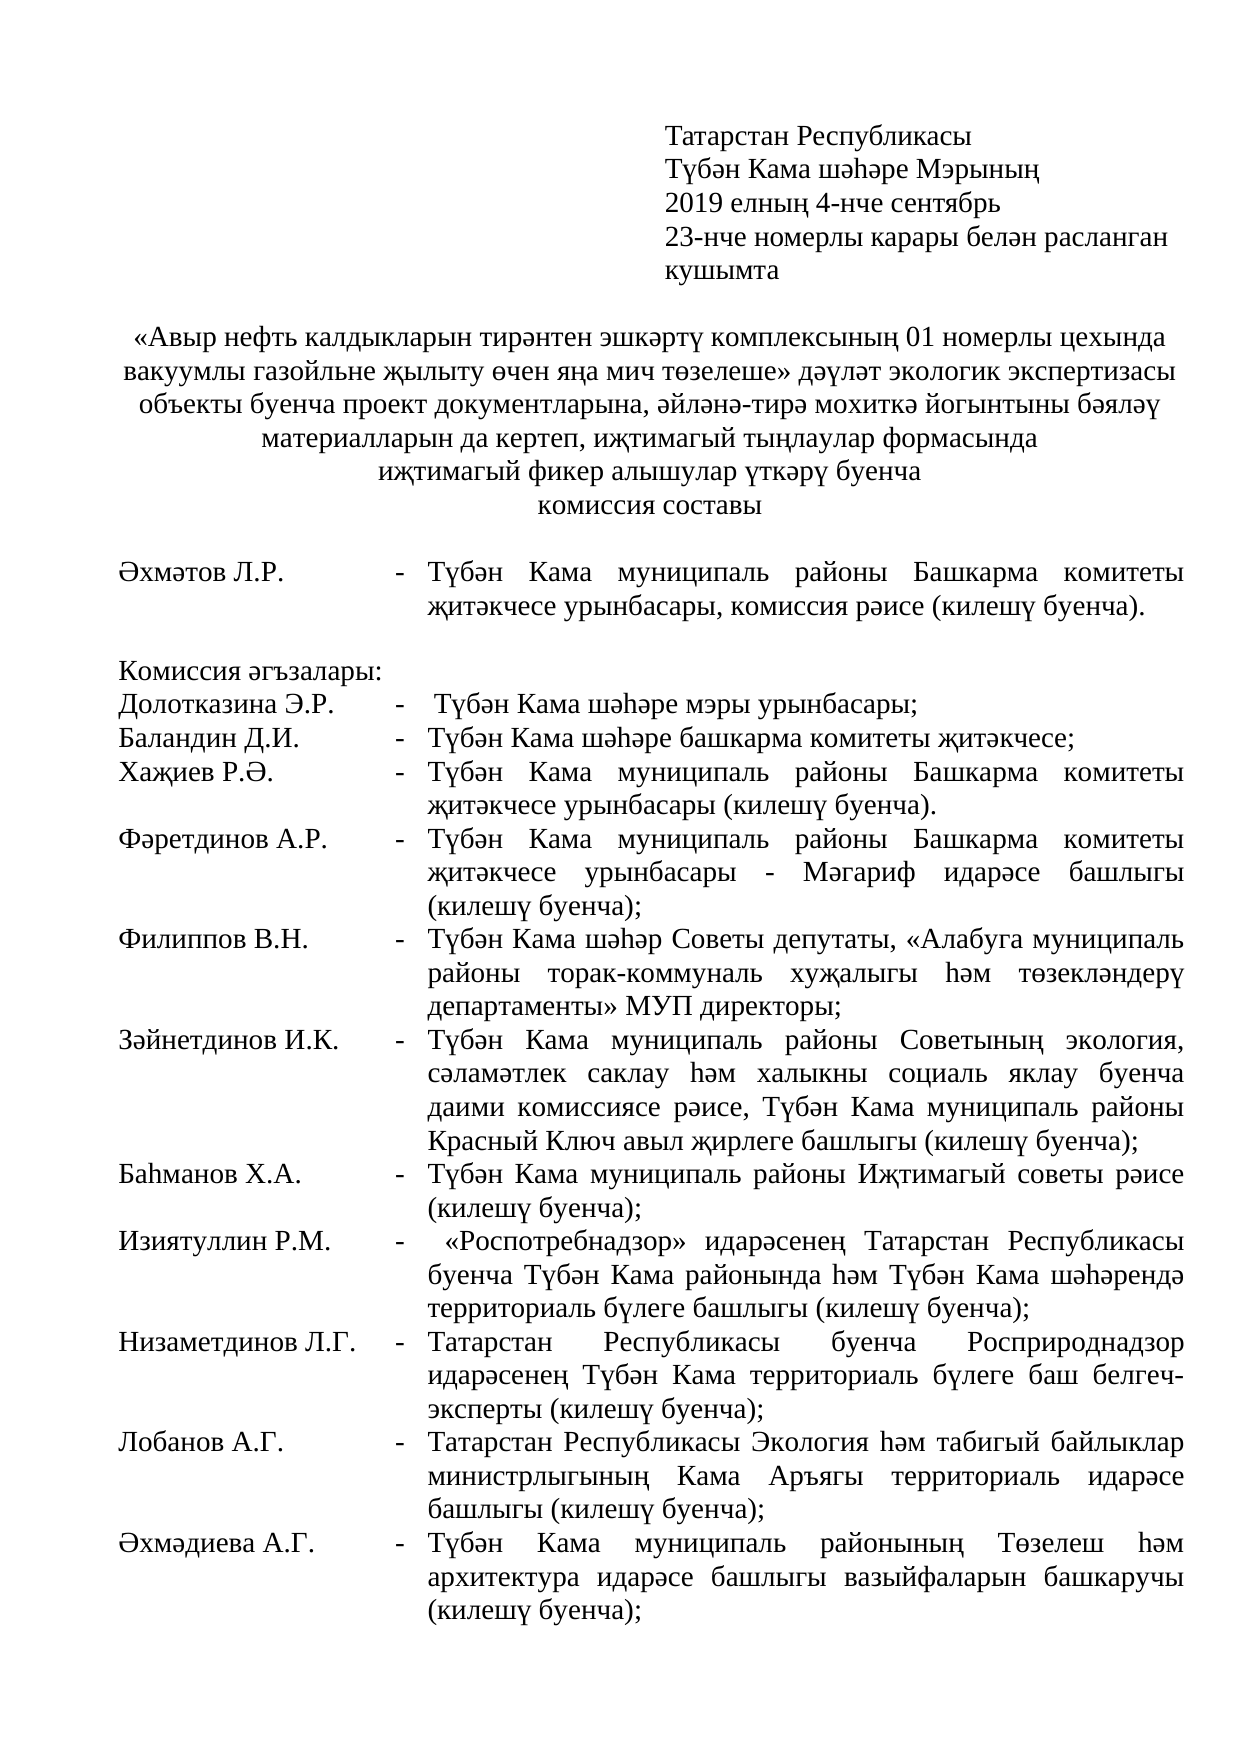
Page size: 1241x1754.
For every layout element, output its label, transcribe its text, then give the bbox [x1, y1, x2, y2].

table_cell Лобанов А.Г. [107, 1425, 383, 1525]
table_cell Комиссия әгъзалары: [107, 653, 1196, 687]
text 23-нче номерлы карары белән расланган [664, 219, 1181, 252]
table_cell Баландин Д.И. [107, 720, 383, 754]
table_cell Баһманов Х.А. [107, 1156, 383, 1223]
table_cell Түбән Кама муниципаль районының Төзелеш һәм архитектура идарәсе башлыгы вазыйфаларын башкаручы (килешү буенча); [416, 1525, 1196, 1626]
table_cell Татарстан Республикасы буенча Росприроднадзор идарәсенең Түбән Кама территориаль бүлеге баш белгеч-эксперты (килешү буенча); [416, 1324, 1196, 1424]
table_cell Түбән Кама шәһәре башкарма комитеты җитәкчесе; [416, 720, 1196, 754]
table_cell - [384, 1223, 416, 1324]
table_header Түбән Кама муниципаль районы Башкарма комитеты җитәкчесе урынбасары, комиссия рәисе (килешү буенча). [416, 554, 1196, 653]
table_cell - [384, 921, 416, 1022]
text «Авыр нефть калдыкларын тирәнтен эшкәртү комплексының 01 номерлы цехында вакуумлы газойльне җылыту өчен яңа мич төзелеше» дәүләт экологик экспертизасы объекты буенча проект документларына, әйләнә-тирә мохиткә йогынтыны бәяләү материалларын да кертеп, иҗтимагый тыңлаулар формасында [118, 319, 1181, 453]
table_cell Долотказина Э.Р. [107, 687, 383, 720]
table_header - [384, 554, 416, 653]
text Татарстан Республикасы [664, 118, 1181, 152]
text 2019 елның 4-нче сентябрь [664, 185, 1181, 219]
table_cell - [384, 1525, 416, 1626]
table_cell - [384, 1022, 416, 1156]
text кушымта [664, 252, 1181, 286]
table_cell - [384, 754, 416, 821]
text Түбән Кама шәһәре Мэрының [664, 152, 1181, 185]
table_cell Зәйнетдинов И.К. [107, 1022, 383, 1156]
table_cell Түбән Кама шәһәр Советы депутаты, «Алабуга муниципаль районы торак-коммуналь хуҗалыгы һәм төзекләндерү департаменты» МУП директоры; [416, 921, 1196, 1022]
table_cell Түбән Кама муниципаль районы Башкарма комитеты җитәкчесе урынбасары (килешү буенча). [416, 754, 1196, 821]
table_cell Түбән Кама муниципаль районы Иҗтимагый советы рәисе (килешү буенча); [416, 1156, 1196, 1223]
table_cell Низаметдинов Л.Г. [107, 1324, 383, 1424]
table_header Әхмәтов Л.Р. [107, 554, 383, 653]
table_cell - [384, 720, 416, 754]
table_cell - [384, 1156, 416, 1223]
table_cell Хаҗиев Р.Ә. [107, 754, 383, 821]
table_cell «Роспотребнадзор» идарәсенең Татарстан Республикасы буенча Түбән Кама районында һәм Түбән Кама шәһәрендә территориаль бүлеге башлыгы (килешү буенча); [416, 1223, 1196, 1324]
table_cell Әхмәдиева А.Г. [107, 1525, 383, 1626]
table_cell - [384, 1324, 416, 1424]
table_cell Түбән Кама муниципаль районы Башкарма комитеты җитәкчесе урынбасары - Мәгариф идарәсе башлыгы (килешү буенча); [416, 821, 1196, 921]
table_cell Түбән Кама муниципаль районы Советының экология, сәламәтлек саклау һәм халыкны социаль яклау буенча даими комиссиясе рәисе, Түбән Кама муниципаль районы Красный Ключ авыл җирлеге башлыгы (килешү буенча); [416, 1022, 1196, 1156]
table_cell Фәретдинов А.Р. [107, 821, 383, 921]
table_cell Түбән Кама шәһәре мэры урынбасары; [416, 687, 1196, 720]
table_cell Филиппов В.Н. [107, 921, 383, 1022]
text иҗтимагый фикер алышулар үткәрү буенча [118, 453, 1181, 487]
table_cell - [384, 1425, 416, 1525]
table_cell Татарстан Республикасы Экология һәм табигый байлыклар министрлыгының Кама Аръягы территориаль идарәсе башлыгы (килешү буенча); [416, 1425, 1196, 1525]
table_cell - [384, 821, 416, 921]
table_cell Изиятуллин Р.М. [107, 1223, 383, 1324]
text комиссия составы [118, 487, 1181, 521]
table_cell - [384, 687, 416, 720]
